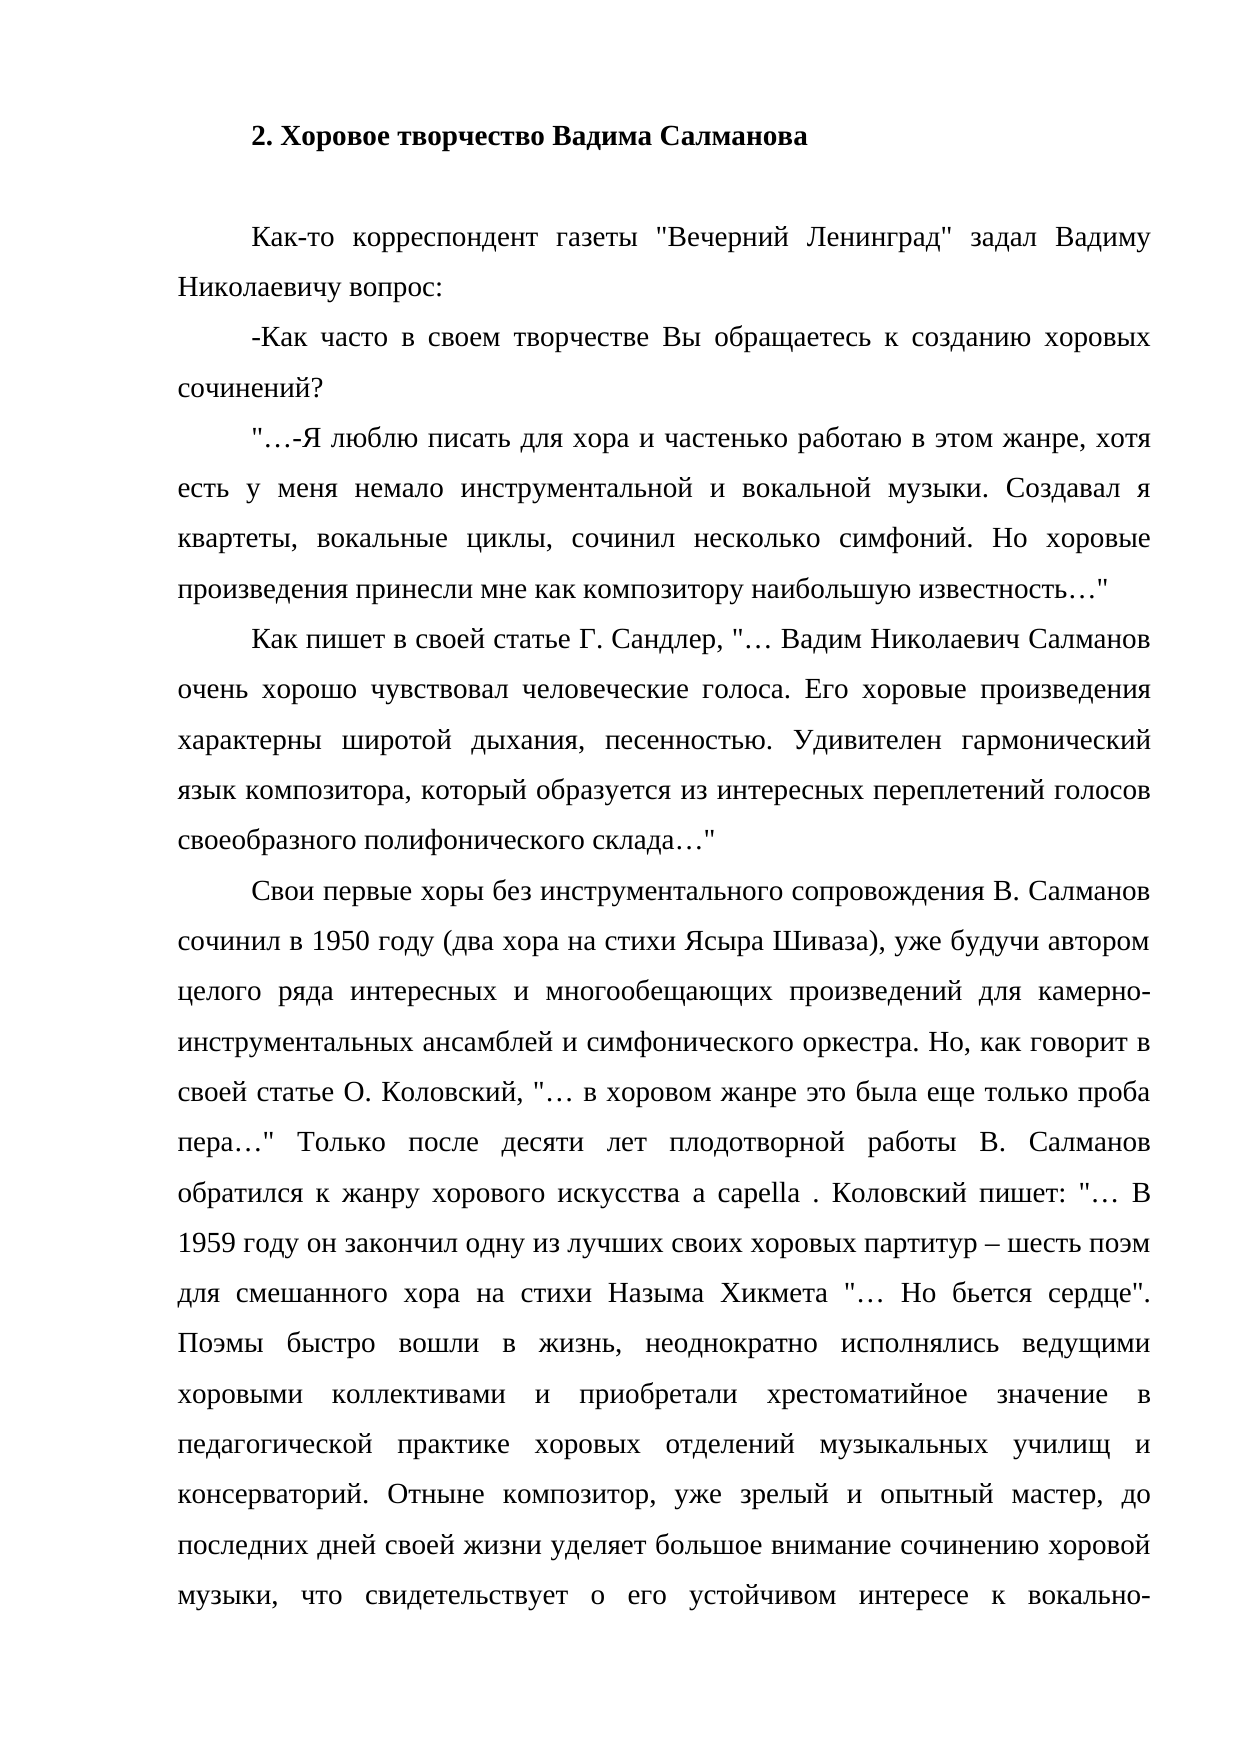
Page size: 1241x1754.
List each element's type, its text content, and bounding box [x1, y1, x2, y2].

text "…-Я люблю писать для хора и частенько работаю в этом жанре, хотя есть у меня немало инструментальной и вокальной музыки. Создавал я квартеты, вокальные циклы, сочинил несколько симфоний. Но хоровые произведения принесли мне как композитору наибольшую известность…" [177, 420, 1152, 604]
text Как-то корреспондент газеты "Вечерний Ленинград" задал Вадиму Николаевичу вопрос: [177, 219, 1152, 303]
text 2. Хоровое творчество Вадима Салманова [177, 118, 1152, 152]
text -Как часто в своем творчестве Вы обращаетесь к созданию хоровых сочинений? [177, 319, 1152, 403]
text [177, 873, 1152, 1611]
text Как пишет в своей статье Г. Сандлер, "… Вадим Николаевич Салманов очень хорошо чувствовал человеческие голоса. Его хоровые произведения характерны широтой дыхания, песенностью. Удивителен гармонический язык композитора, который образуется из интересных переплетений голосов своеобразного полифонического склада…" [177, 621, 1152, 856]
